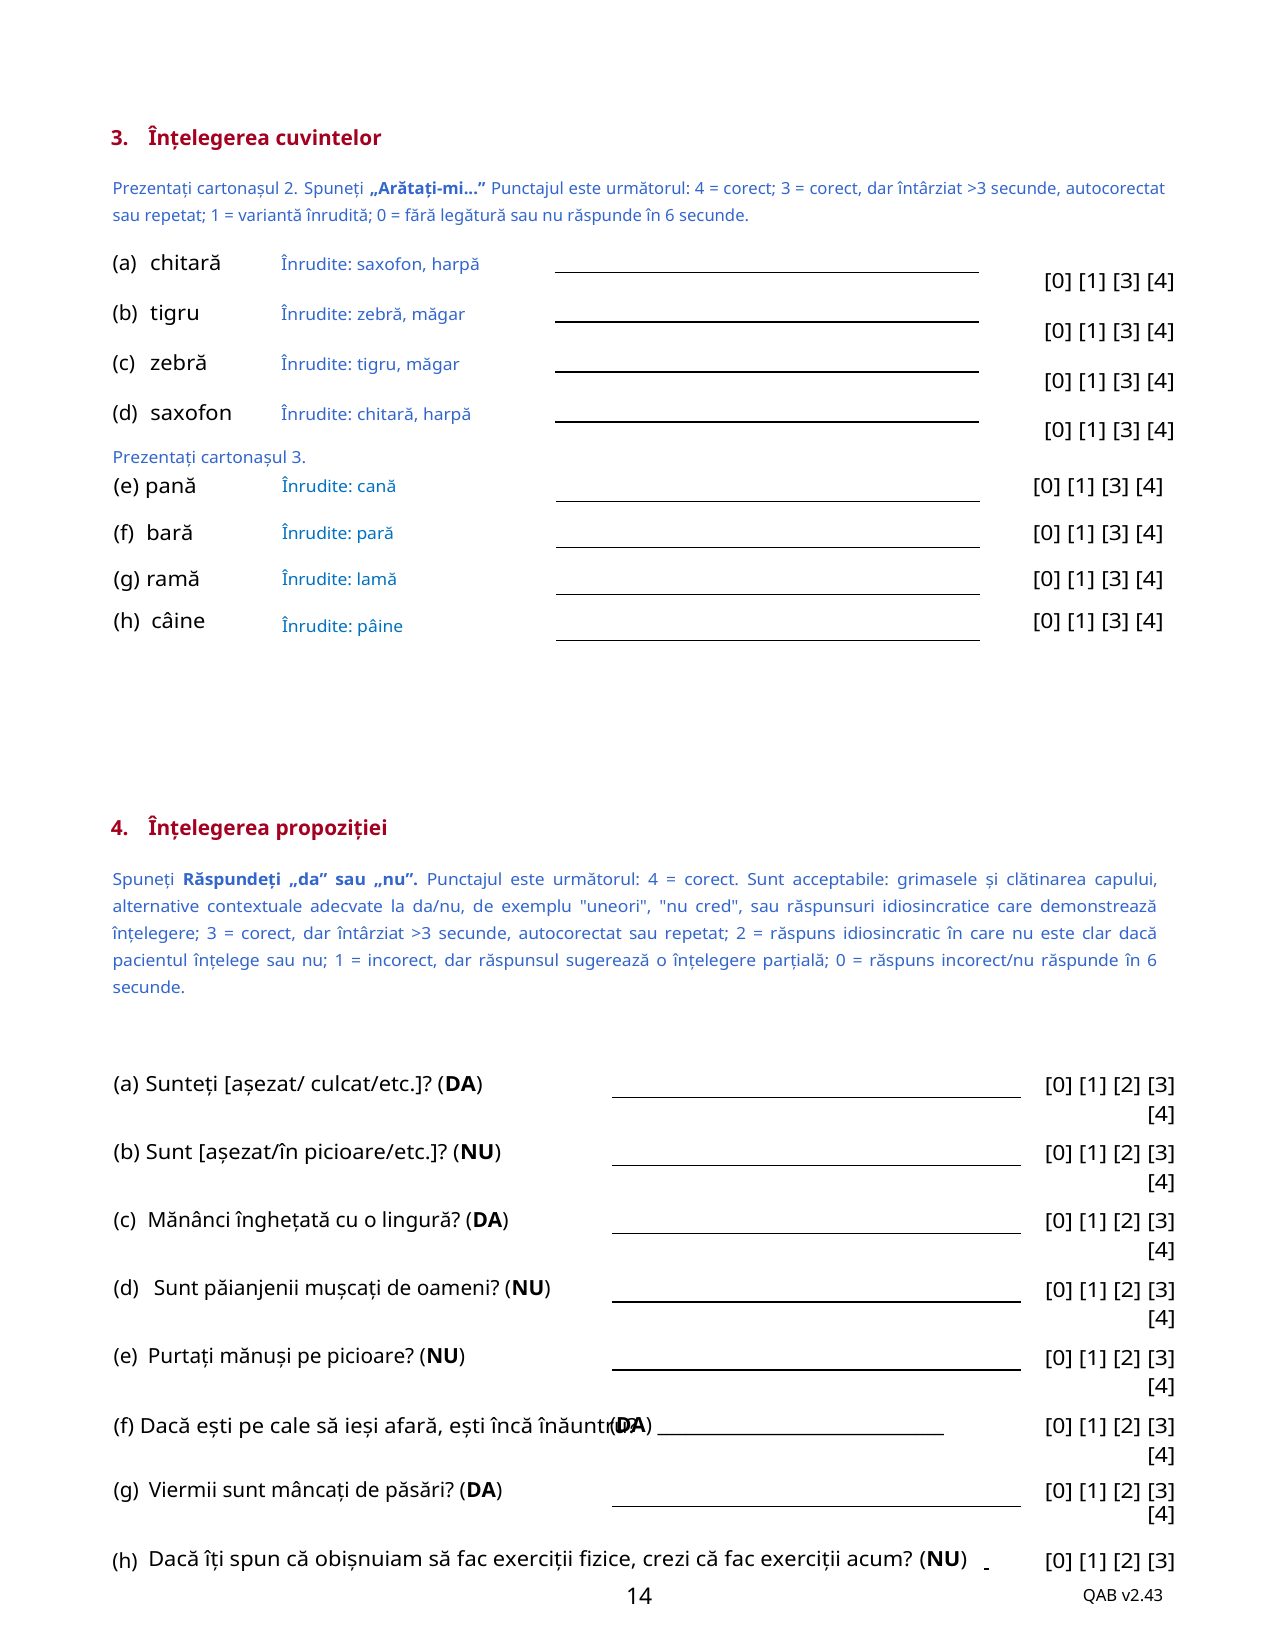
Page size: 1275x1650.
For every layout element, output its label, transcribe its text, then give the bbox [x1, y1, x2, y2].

table_cell [604, 1468, 1021, 1526]
table_cell [0] [1] [2] [3] [4] [1021, 1526, 1180, 1577]
table_header [491, 468, 1012, 506]
text [0] [1] [3] [4] [1044, 366, 1196, 394]
table_cell [491, 599, 1012, 645]
table_cell Înrudite: lamă [246, 553, 491, 599]
table_cell [0] [1] [2] [3] [4] [1021, 1400, 1180, 1468]
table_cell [142, 1526, 1021, 1577]
table_cell [491, 553, 1012, 599]
table_cell [0] [1] [2] [3] [4] [1021, 1468, 1180, 1526]
table_header [0] [1] [2] [3] [4] [1021, 1067, 1180, 1127]
table_header (e) pană [108, 468, 246, 506]
table_cell [0] [1] [3] [4] [1012, 599, 1168, 645]
table_cell (DA) _______________________________ [604, 1400, 1021, 1468]
table_cell [0] [1] [3] [4] [1012, 553, 1168, 599]
table_cell Înrudite: pâine [246, 599, 491, 645]
table_cell [0] [1] [2] [3] [4] [1021, 1195, 1180, 1263]
table_cell [0] [1] [3] [4] [1012, 506, 1168, 553]
table_cell [491, 506, 1012, 553]
list tigru Înrudite: zebră, măgar [112, 298, 983, 326]
table_header (a) Sunteți [așezat/ culcat/etc.]? (DA) [108, 1067, 604, 1127]
table_cell (f) bară [108, 506, 246, 553]
list saxofon Înrudite: chitară, harpă Prezentați cartonașul 3. [112, 398, 979, 468]
table_cell (b) Sunt [așezat/în picioare/etc.]? (NU) [108, 1127, 604, 1195]
table_cell [604, 1264, 1021, 1332]
table_cell [604, 1195, 1021, 1263]
text [0] [1] [3] [4] [1044, 316, 1196, 344]
table_cell [0] [1] [2] [3] [4] [1021, 1332, 1180, 1400]
list Înțelegerea propoziției [111, 813, 1196, 842]
table_header [604, 1067, 1021, 1127]
table_cell (c) Mănânci înghețată cu o lingură? (DA) [108, 1195, 604, 1263]
table_cell [604, 1127, 1021, 1195]
table_cell (g) Viermii sunt mâncați de păsări? (DA) [108, 1468, 604, 1526]
table_cell (g) ramă [108, 553, 246, 599]
table_header Înrudite: cană [246, 468, 491, 506]
list zebră Înrudite: tigru, măgar [112, 348, 983, 376]
table_cell (f) Dacă ești pe cale să ieși afară, ești încă înăuntru? [108, 1400, 604, 1468]
table_header [0] [1] [3] [4] [1012, 468, 1168, 506]
table_cell (h) [108, 1526, 142, 1577]
table_cell [0] [1] [2] [3] [4] [1021, 1127, 1180, 1195]
list chitară Înrudite: saxofon, harpă [112, 248, 983, 276]
table_cell [604, 1332, 1021, 1400]
table_cell (d) Sunt păianjenii mușcați de oameni? (NU) [108, 1264, 604, 1332]
table_cell [0] [1] [2] [3] [4] [1021, 1264, 1180, 1332]
text [0] [1] [3] [4] [1044, 416, 1196, 444]
table_cell (e) Purtați mănuși pe picioare? (NU) [108, 1332, 604, 1400]
table_cell Înrudite: pară [246, 506, 491, 553]
table_cell (h) câine [108, 599, 246, 645]
text Prezentați cartonașul 2. Spuneți „Arătați-mi...” Punctajul este următorul: 4 = corect; 3 = corect, dar întârziat >3 secunde, autocorectat sau repetat; 1 = variantă înrudită; 0 = fără legătură sau nu răspunde în 6 secunde. [112, 176, 1167, 226]
text [0] [1] [3] [4] [1044, 266, 1196, 294]
list Înțelegerea cuvintelor [111, 123, 1167, 152]
text Spuneți Răspundeți „da” sau „nu”. Punctajul este următorul: 4 = corect. Sunt acceptabile: grimasele și clătinarea capului, alternative contextuale adecvate la da/nu, de exemplu "uneori", "nu cred", sau răspunsuri idiosincratice care demonstrează înțelegere; 3 = corect, dar întârziat >3 secunde, autocorectat sau repetat; 2 = răspuns idiosincratic în care nu este clar dacă pacientul înțelege sau nu; 1 = incorect, dar răspunsul sugerează o înțelegere parțială; 0 = răspuns incorect/nu răspunde în 6 secunde. [112, 867, 1159, 998]
